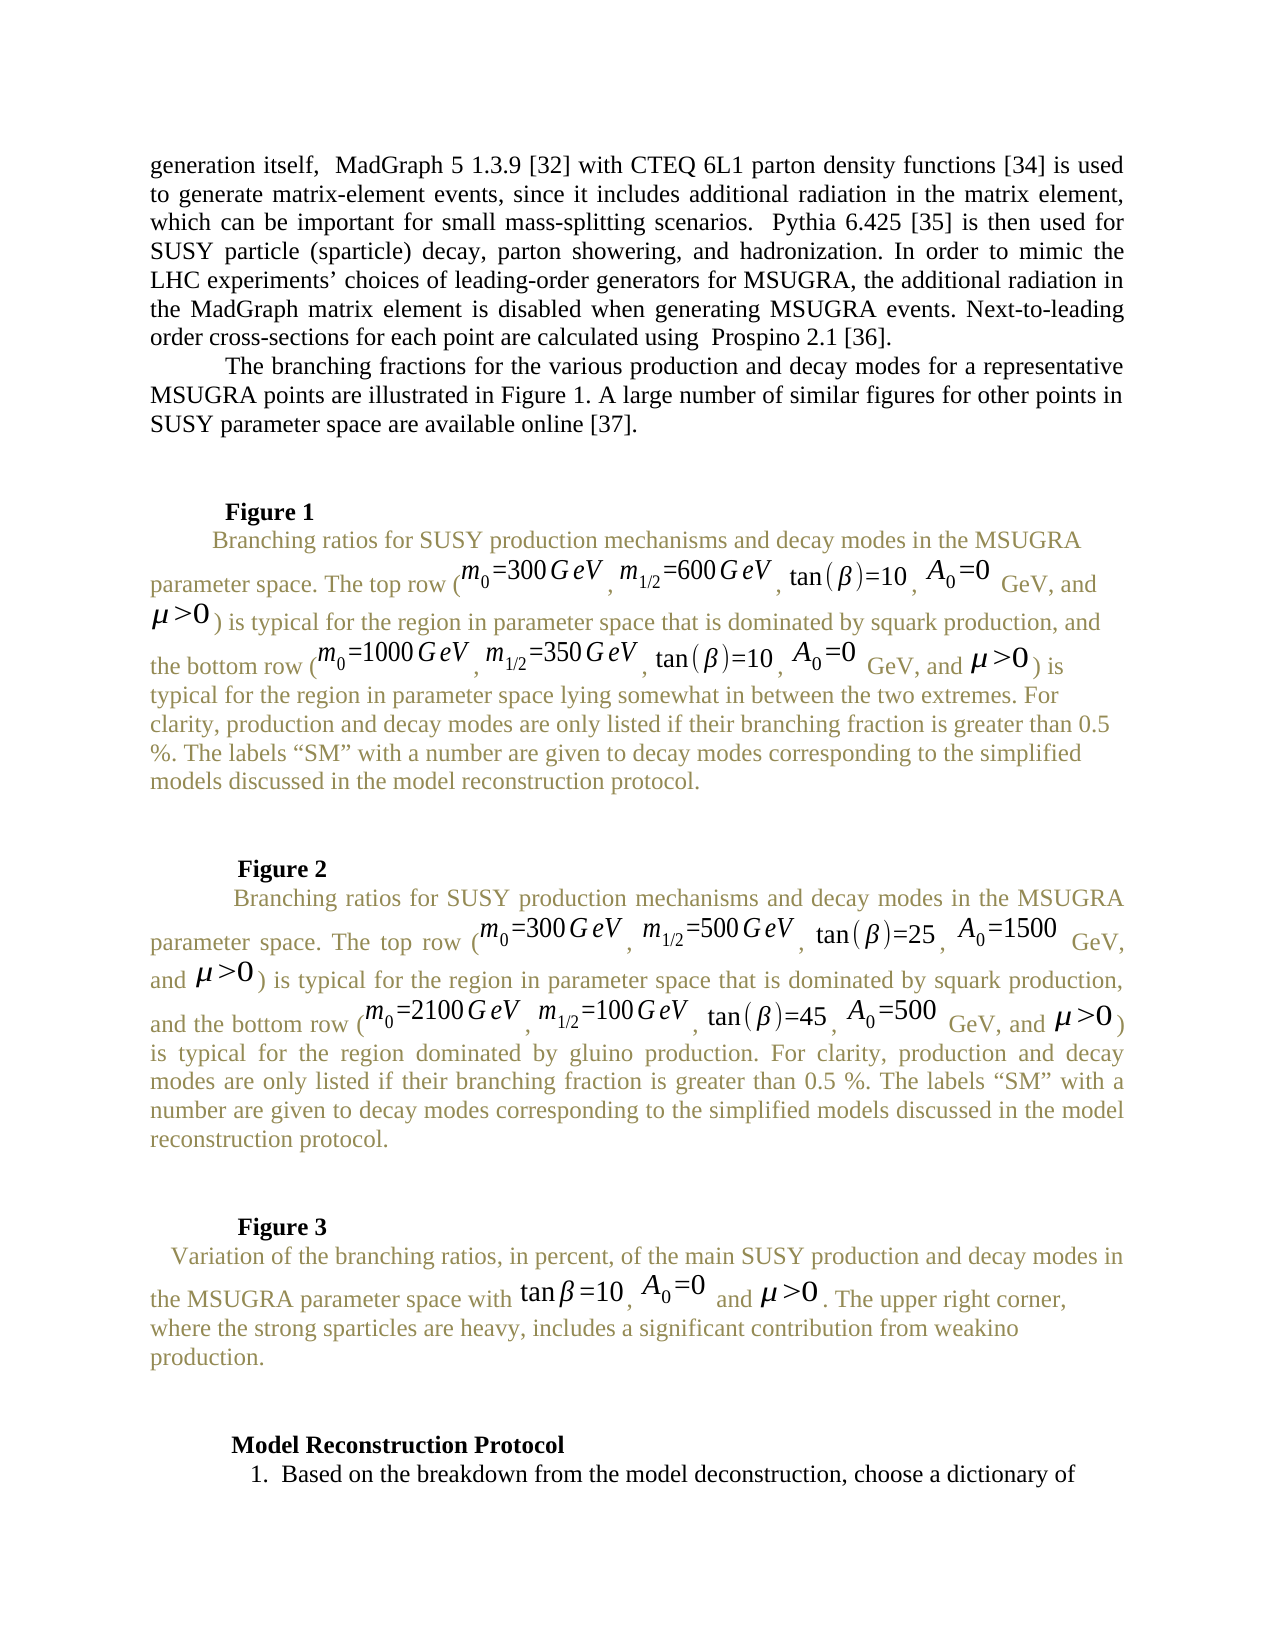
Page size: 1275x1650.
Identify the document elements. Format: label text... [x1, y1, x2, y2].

text Branching ratios for SUSY production mechanisms and decay modes in the MSUGRA parameter space. The top row (, , , GeV, and ) is typical for the region in parameter space that is dominated by squark production, and the bottom row (, , , GeV, and ) is typical for the region in parameter space lying somewhat in between the two extremes. For clarity, production and decay modes are only listed if their branching fraction is greater than 0.5 %. The labels “SM” with a number are given to decay modes corresponding to the simplified models discussed in the model reconstruction protocol. [150, 526, 1125, 795]
text Figure 1 [150, 497, 1125, 526]
text Variation of the branching ratios, in percent, of the main SUSY production and decay modes in the MSUGRA parameter space with , and . The upper right corner, where the strong sparticles are heavy, includes a significant contribution from weakino production. [150, 1241, 1125, 1371]
text Figure 3 [150, 1212, 1125, 1241]
text Figure 2 [150, 854, 1125, 883]
text Model Reconstruction Protocol [150, 1430, 1125, 1459]
text The branching fractions for the various production and decay modes for a representative MSUGRA points are illustrated in Figure 1. A large number of similar figures for other points in SUSY parameter space are available online [37]. [150, 351, 1125, 437]
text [150, 1459, 1125, 1488]
text Branching ratios for SUSY production mechanisms and decay modes in the MSUGRA parameter space. The top row (, , , GeV, and ) is typical for the region in parameter space that is dominated by squark production, and the bottom row (, , , GeV, and ) is typical for the region dominated by gluino production. For clarity, production and decay modes are only listed if their branching fraction is greater than 0.5 %. The labels “SM” with a number are given to decay modes corresponding to the simplified models discussed in the model reconstruction protocol. [150, 883, 1125, 1153]
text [150, 150, 1125, 351]
